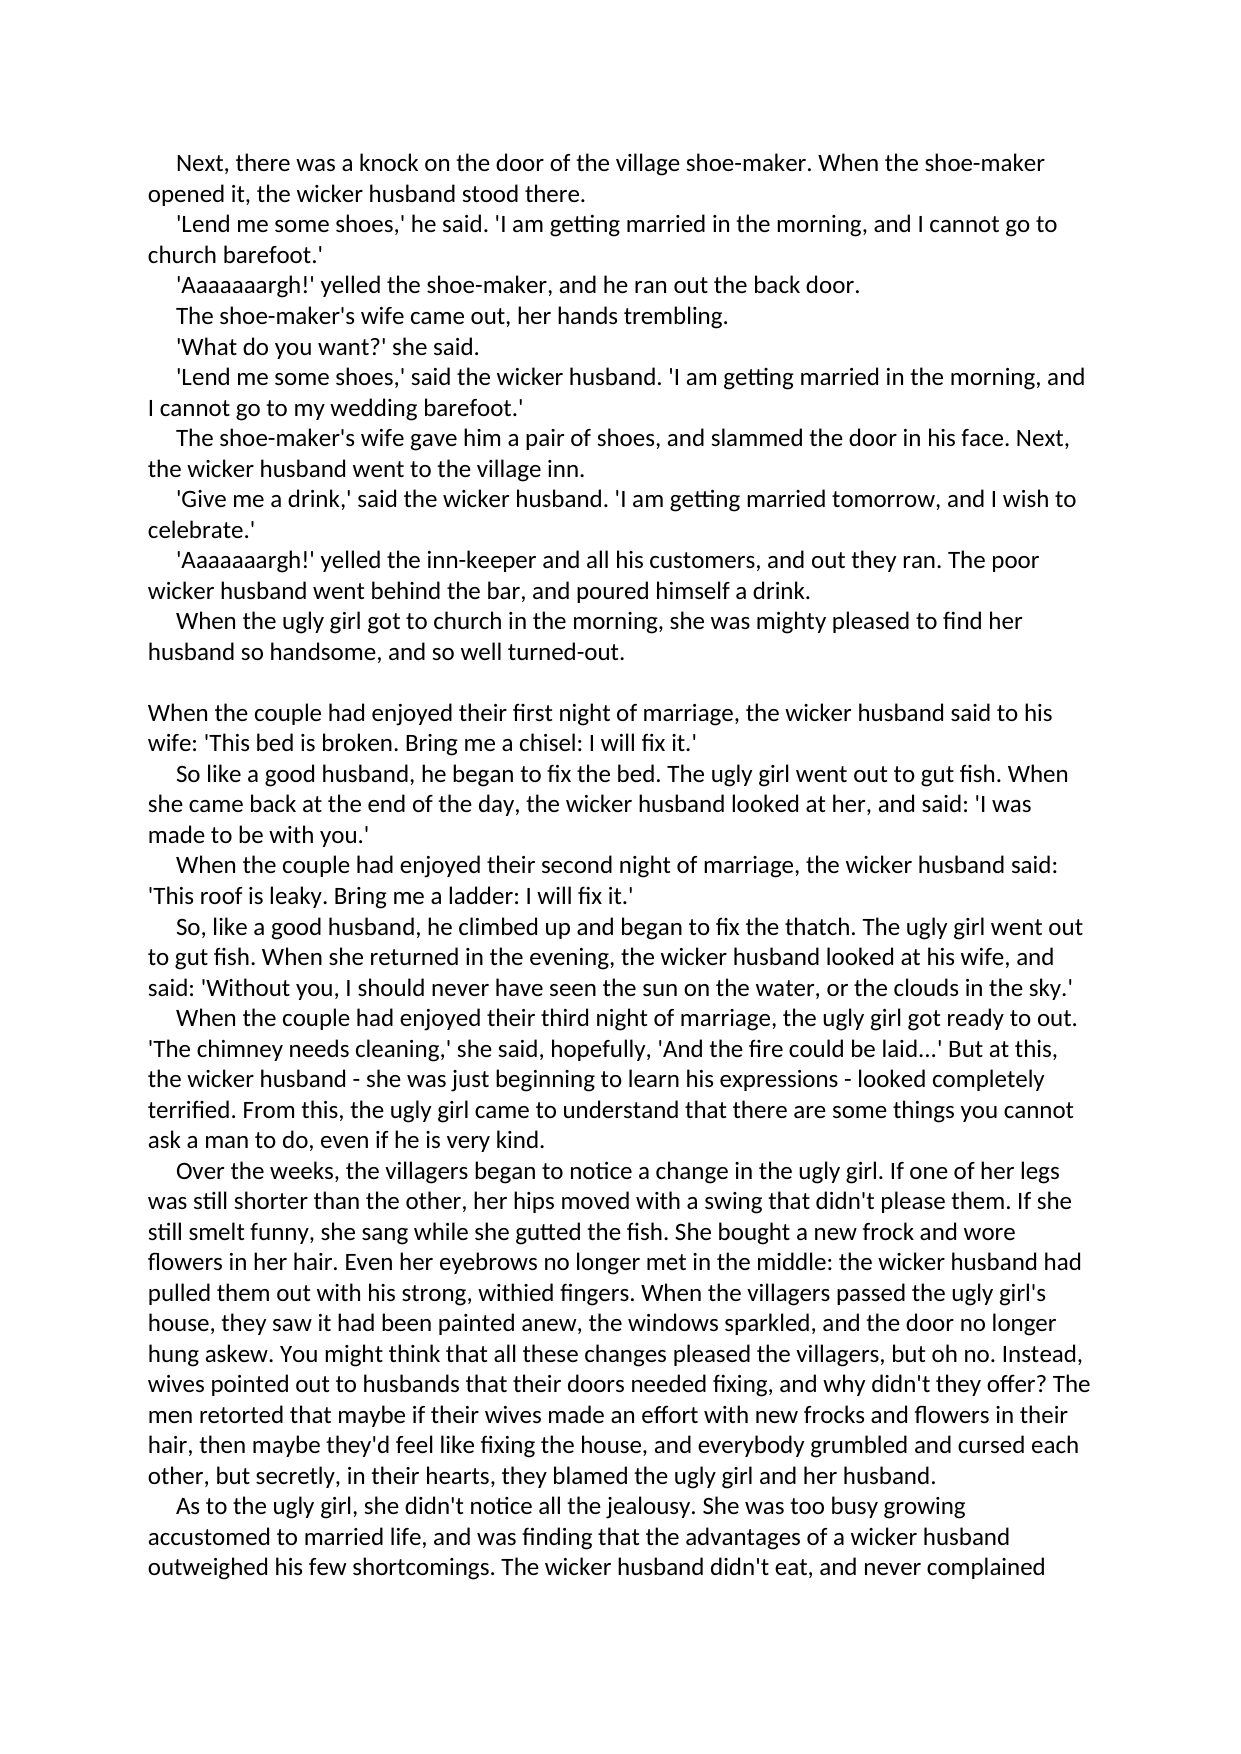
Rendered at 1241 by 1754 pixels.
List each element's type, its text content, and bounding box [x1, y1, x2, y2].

text When the couple had enjoyed their second night of marriage, the wicker husband said: 'This roof is leaky. Bring me a ladder: I will fix it.' [148, 849, 1093, 911]
text So, like a good husband, he climbed up and began to fix the thatch. The ugly girl went out to gut fish. When she returned in the evening, the wicker husband looked at his wife, and said: 'Without you, I should never have seen the sun on the water, or the clouds in the sky.' [148, 911, 1093, 1002]
text The shoe-maker's wife gave him a pair of shoes, and slammed the door in his face. Next, the wicker husband went to the village inn. [148, 422, 1093, 483]
text 'What do you want?' she said. [148, 331, 1093, 361]
text 'Aaaaaaargh!' yelled the shoe-maker, and he ran out the back door. [148, 270, 1093, 300]
text 'Lend me some shoes,' he said. 'I am getting married in the morning, and I cannot go to church barefoot.' [148, 209, 1093, 270]
text 'Aaaaaaargh!' yelled the inn-keeper and all his customers, and out they ran. The poor wicker husband went behind the bar, and poured himself a drink. [148, 544, 1093, 605]
text 'Give me a drink,' said the wicker husband. 'I am getting married tomorrow, and I wish to celebrate.' [148, 483, 1093, 544]
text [148, 1491, 1093, 1582]
text Next, there was a knock on the door of the village shoe-maker. When the shoe-maker opened it, the wicker husband stood there. [148, 148, 1093, 209]
text When the ugly girl got to church in the morning, she was mighty pleased to find her husband so handsome, and so well turned-out. [148, 605, 1093, 666]
text 'Lend me some shoes,' said the wicker husband. 'I am getting married in the morning, and I cannot go to my wedding barefoot.' [148, 361, 1093, 422]
text When the couple had enjoyed their first night of marriage, the wicker husband said to his wife: 'This bed is broken. Bring me a chisel: I will fix it.' [148, 697, 1093, 758]
text Over the weeks, the villagers began to notice a change in the ugly girl. If one of her legs was still shorter than the other, her hips moved with a swing that didn't please them. If she still smelt funny, she sang while she gutted the fish. She bought a new frock and wore flowers in her hair. Even her eyebrows no longer met in the middle: the wicker husband had pulled them out with his strong, withied fingers. When the villagers passed the ugly girl's house, they saw it had been painted anew, the windows sparkled, and the door no longer hung askew. You might think that all these changes pleased the villagers, but oh no. Instead, wives pointed out to husbands that their doors needed fixing, and why didn't they offer? The men retorted that maybe if their wives made an effort with new frocks and flowers in their hair, then maybe they'd feel like fixing the house, and everybody grumbled and cursed each other, but secretly, in their hearts, they blamed the ugly girl and her husband. [148, 1155, 1093, 1491]
text When the couple had enjoyed their third night of marriage, the ugly girl got ready to out. 'The chimney needs cleaning,' she said, hopefully, 'And the fire could be laid...' But at this, the wicker husband - she was just beginning to learn his expressions - looked completely terrified. From this, the ugly girl came to understand that there are some things you cannot ask a man to do, even if he is very kind. [148, 1002, 1093, 1155]
text The shoe-maker's wife came out, her hands trembling. [148, 300, 1093, 331]
text So like a good husband, he began to fix the bed. The ugly girl went out to gut fish. When she came back at the end of the day, the wicker husband looked at her, and said: 'I was made to be with you.' [148, 758, 1093, 849]
